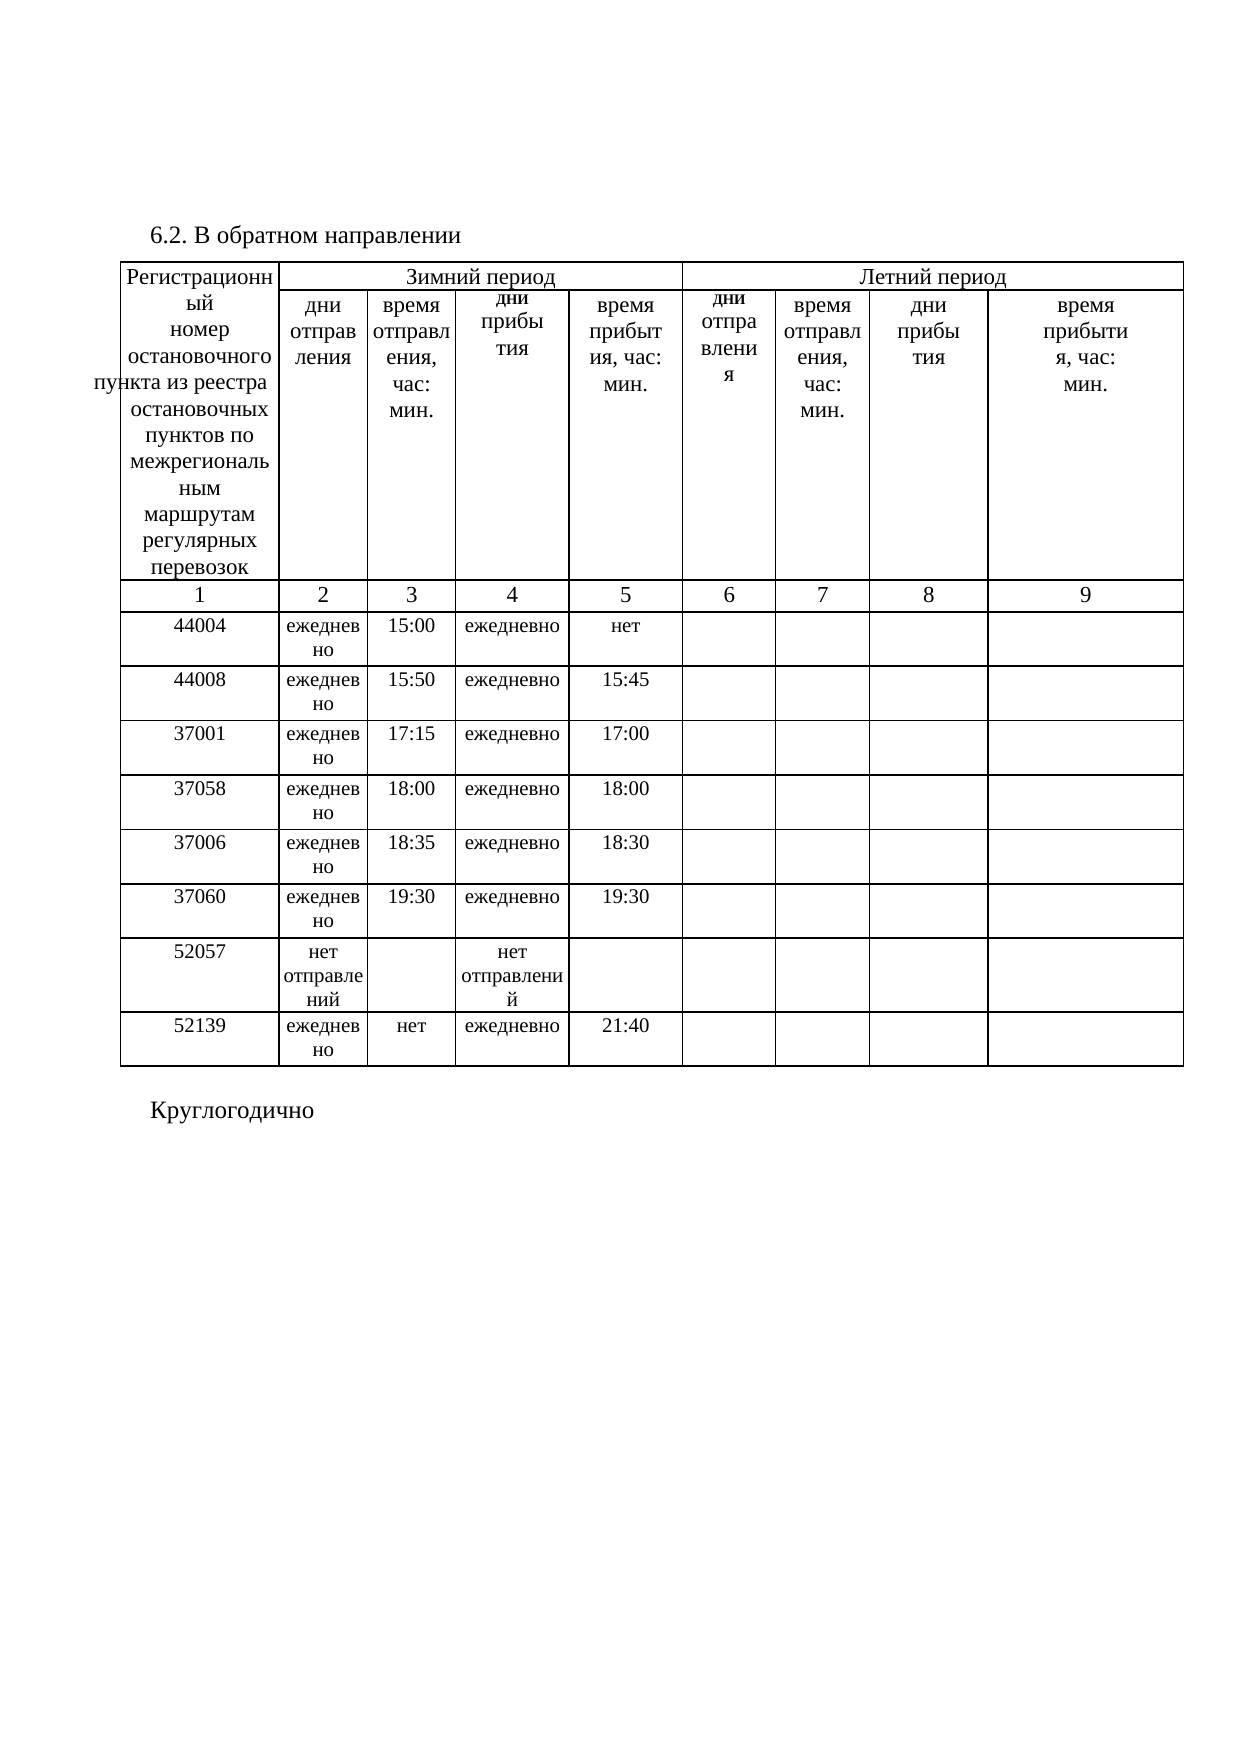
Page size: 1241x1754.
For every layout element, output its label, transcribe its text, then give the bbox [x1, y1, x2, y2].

table_cell 15:00 [368, 613, 455, 665]
table_cell 18:00 [368, 776, 455, 828]
table_cell [776, 776, 869, 828]
table_cell ежедневно [456, 830, 568, 883]
table_cell [776, 613, 869, 665]
table_cell [989, 721, 1183, 774]
text 6.2. В обратном направлении [150, 220, 1090, 249]
table_cell [870, 1013, 987, 1065]
table_cell 3 [368, 581, 455, 611]
table_cell 5 [570, 581, 682, 611]
table_cell ежедневно [456, 776, 568, 828]
table_cell [989, 1013, 1183, 1065]
table_cell [870, 885, 987, 937]
table_cell [683, 667, 775, 720]
table_cell ежедневно [456, 667, 568, 720]
table_cell 44004 [121, 613, 278, 665]
table_cell 17:15 [368, 721, 455, 774]
table_cell [776, 667, 869, 720]
table_cell [870, 830, 987, 883]
table_cell нет [570, 613, 682, 665]
table_cell время отправл ения, час: мин. [368, 291, 455, 579]
table_cell [989, 939, 1183, 1011]
table_cell 15:50 [368, 667, 455, 720]
table_header Летний период [683, 263, 1183, 289]
table_cell ДНИ отпра влени я [683, 291, 775, 579]
table_cell 18:30 [570, 830, 682, 883]
table_cell 15:45 [570, 667, 682, 720]
table_cell [989, 885, 1183, 937]
table_cell ежедневно [280, 1013, 367, 1065]
table_cell 4 [456, 581, 568, 611]
table_cell [683, 939, 775, 1011]
table_header Регистрационный номер остановочного пункта из реестра остановочных пунктов по межрегиональным маршрутам регулярных перевозок [121, 263, 278, 579]
table_cell [683, 885, 775, 937]
table_cell [570, 939, 682, 1011]
table_cell 37001 [121, 721, 278, 774]
table_cell 8 [870, 581, 987, 611]
table_cell 9 [989, 581, 1183, 611]
table_cell 17:00 [570, 721, 682, 774]
table_cell [989, 613, 1183, 665]
table_cell ежедневно [280, 885, 367, 937]
table_cell 37060 [121, 885, 278, 937]
table_cell 37006 [121, 830, 278, 883]
table_cell время прибыти я, час: мин. [989, 291, 1183, 579]
table_cell [368, 939, 455, 1011]
table_cell [870, 667, 987, 720]
table_cell 6 [683, 581, 775, 611]
table_cell ежедневно [456, 885, 568, 937]
table_cell [989, 830, 1183, 883]
table_cell [870, 776, 987, 828]
table_cell время отправл ения, час: мин. [776, 291, 869, 579]
table_cell [776, 721, 869, 774]
table_cell 7 [776, 581, 869, 611]
table_cell 52057 [121, 939, 278, 1011]
table_cell нет отправлений [456, 939, 568, 1011]
table_cell [989, 776, 1183, 828]
table_cell 44008 [121, 667, 278, 720]
table_cell дни отправ ления [280, 291, 367, 579]
table_cell ежедневно [280, 721, 367, 774]
table_cell [989, 667, 1183, 720]
table_cell дни прибы тия [870, 291, 987, 579]
table_cell [683, 830, 775, 883]
text Круглогодично [150, 1096, 1090, 1124]
table_cell [870, 939, 987, 1011]
table_cell ДНИ прибы тия [456, 291, 568, 579]
table_cell ежедневно [456, 1013, 568, 1065]
table_cell ежедневно [456, 721, 568, 774]
table_cell нет [368, 1013, 455, 1065]
table_cell [683, 776, 775, 828]
table_cell [683, 613, 775, 665]
table_cell [870, 613, 987, 665]
table_cell 37058 [121, 776, 278, 828]
table_cell ежедневно [280, 830, 367, 883]
table_cell ежедневно [280, 667, 367, 720]
table_cell 19:30 [570, 885, 682, 937]
table_cell нет отправлений [280, 939, 367, 1011]
table_cell 18:00 [570, 776, 682, 828]
table_cell 21:40 [570, 1013, 682, 1065]
table_cell 1 [121, 581, 278, 611]
table_cell [776, 939, 869, 1011]
table_cell [776, 1013, 869, 1065]
table_cell 19:30 [368, 885, 455, 937]
table_header Зимний период [280, 263, 682, 289]
table_cell [776, 830, 869, 883]
table_cell [683, 1013, 775, 1065]
table_cell 18:35 [368, 830, 455, 883]
table_cell ежедневно [280, 613, 367, 665]
table_cell 2 [280, 581, 367, 611]
table_cell время прибыт ия, час: мин. [570, 291, 682, 579]
table_cell ежедневно [280, 776, 367, 828]
table_cell 52139 [121, 1013, 278, 1065]
table_cell [870, 721, 987, 774]
table_cell [776, 885, 869, 937]
table_cell ежедневно [456, 613, 568, 665]
table_cell [683, 721, 775, 774]
